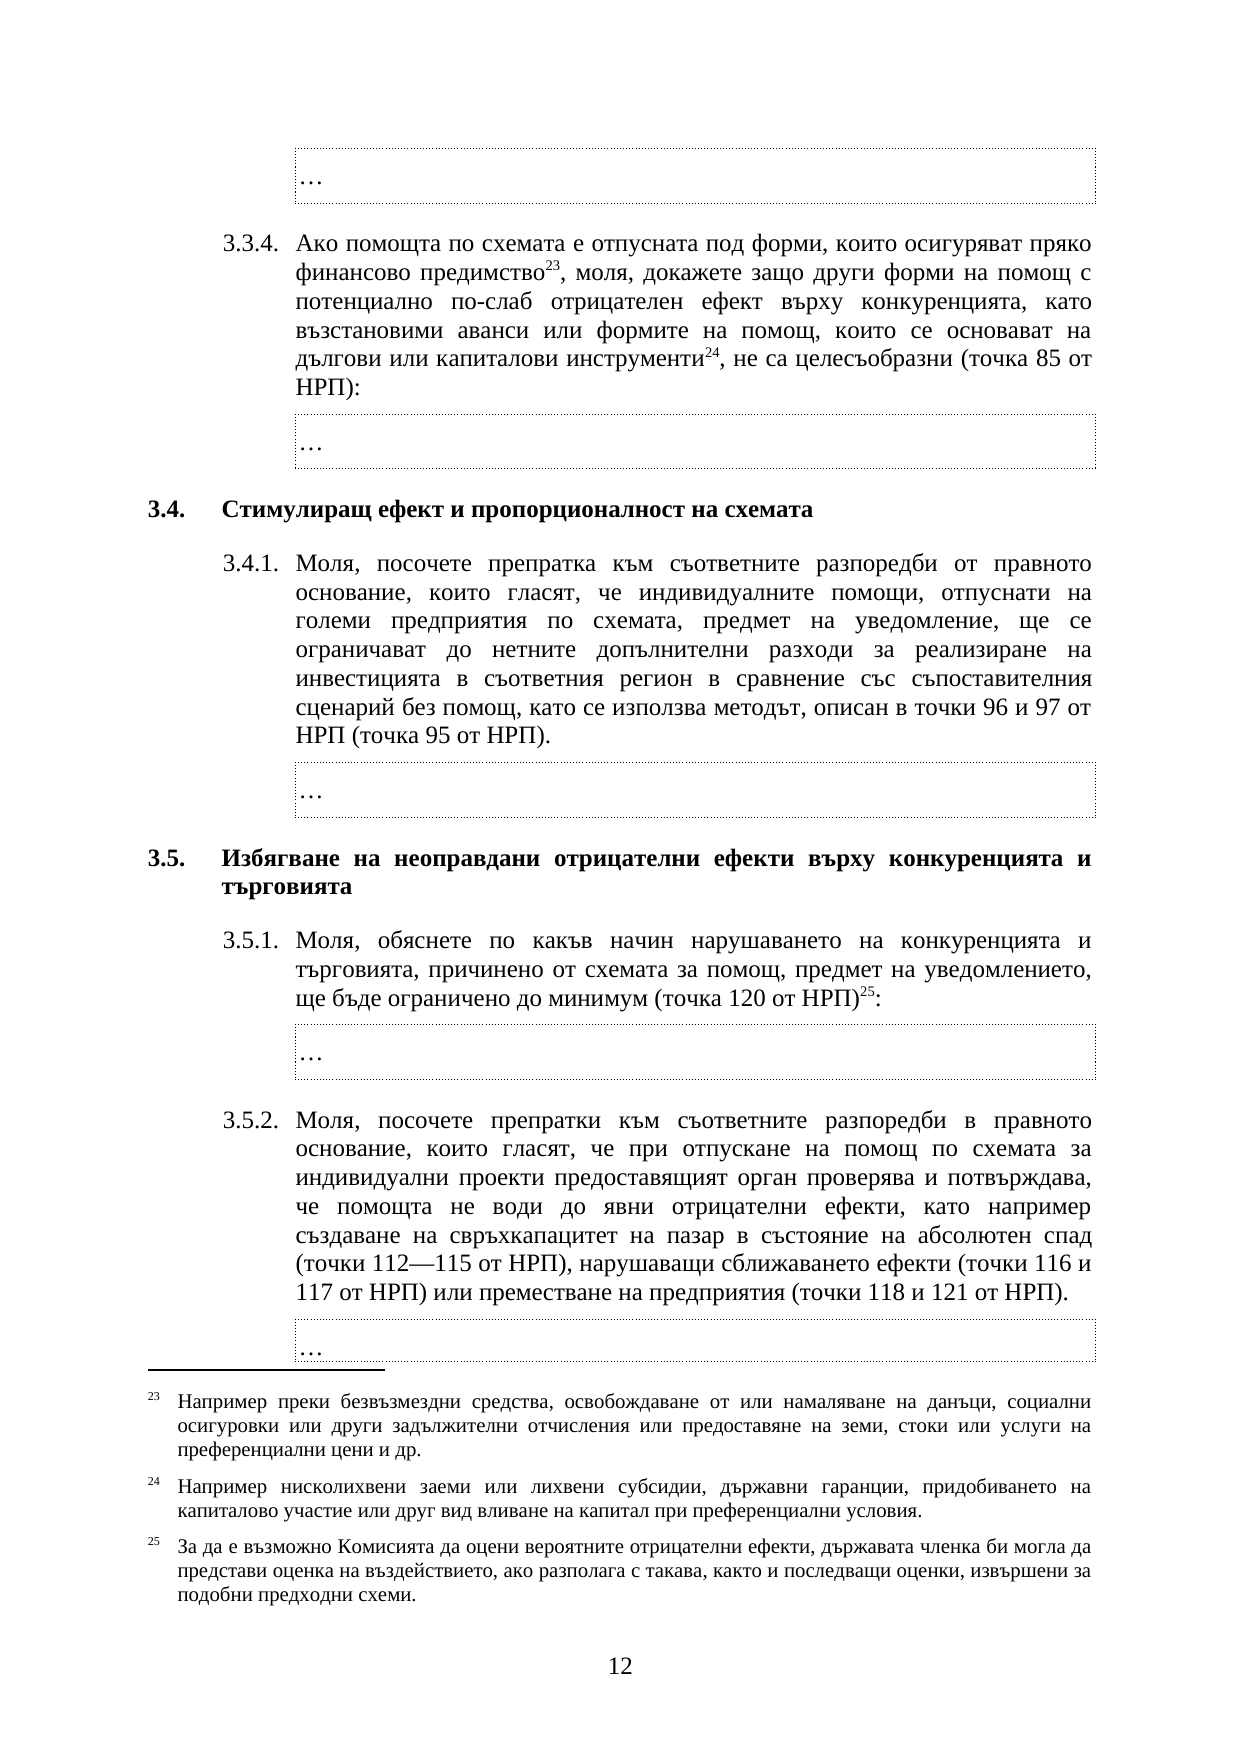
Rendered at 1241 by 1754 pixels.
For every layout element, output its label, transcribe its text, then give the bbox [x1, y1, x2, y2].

table_header … [295, 414, 1096, 468]
list Избягване на неоправдани отрицателни ефекти върху конкуренцията и търговията [148, 843, 1093, 900]
list Ако помощта по схемата е отпусната под форми, които осигуряват пряко финансово предимство, моля, докажете защо други форми на помощ с потенциално по-слаб отрицателен ефект върху конкуренцията, като възстановими аванси или формите на помощ, които се основават на дългови или капиталови инструменти, не са целесъобразни (точка 85 от НРП): [223, 228, 1093, 401]
table_header … [295, 1024, 1096, 1079]
list Моля, обяснете по какъв начин нарушаването на конкуренцията и търговията, причинено от схемата за помощ, предмет на уведомлението, ще бъде ограничено до минимум (точка 120 от НРП): [223, 925, 1093, 1011]
list Стимулиращ ефект и пропорционалност на схемата [148, 494, 1093, 523]
list Моля, посочете препратки към съответните разпоредби в правното основание, които гласят, че при отпускане на помощ по схемата за индивидуални проекти предоставящият орган проверява и потвърждава, че помощта не води до явни отрицателни ефекти, като например създаване на свръхкапацитет на пазар в състояние на абсолютен спад (точки 112—115 от НРП), нарушаващи сближаването ефекти (точки 116 и 117 от НРП) или преместване на предприятия (точки 118 и 121 от НРП). [223, 1105, 1093, 1306]
table_header … [295, 1319, 1096, 1361]
table_header … [295, 762, 1096, 817]
list Моля, посочете препратка към съответните разпоредби от правното основание, които гласят, че индивидуалните помощи, отпуснати на големи предприятия по схемата, предмет на уведомление, ще се ограничават до нетните допълнителни разходи за реализиране на инвестицията в съответния регион в сравнение със съпоставителния сценарий без помощ, като се използва методът, описан в точки 96 и 97 от НРП (точка 95 от НРП). [223, 548, 1093, 749]
table_header … [295, 148, 1096, 202]
